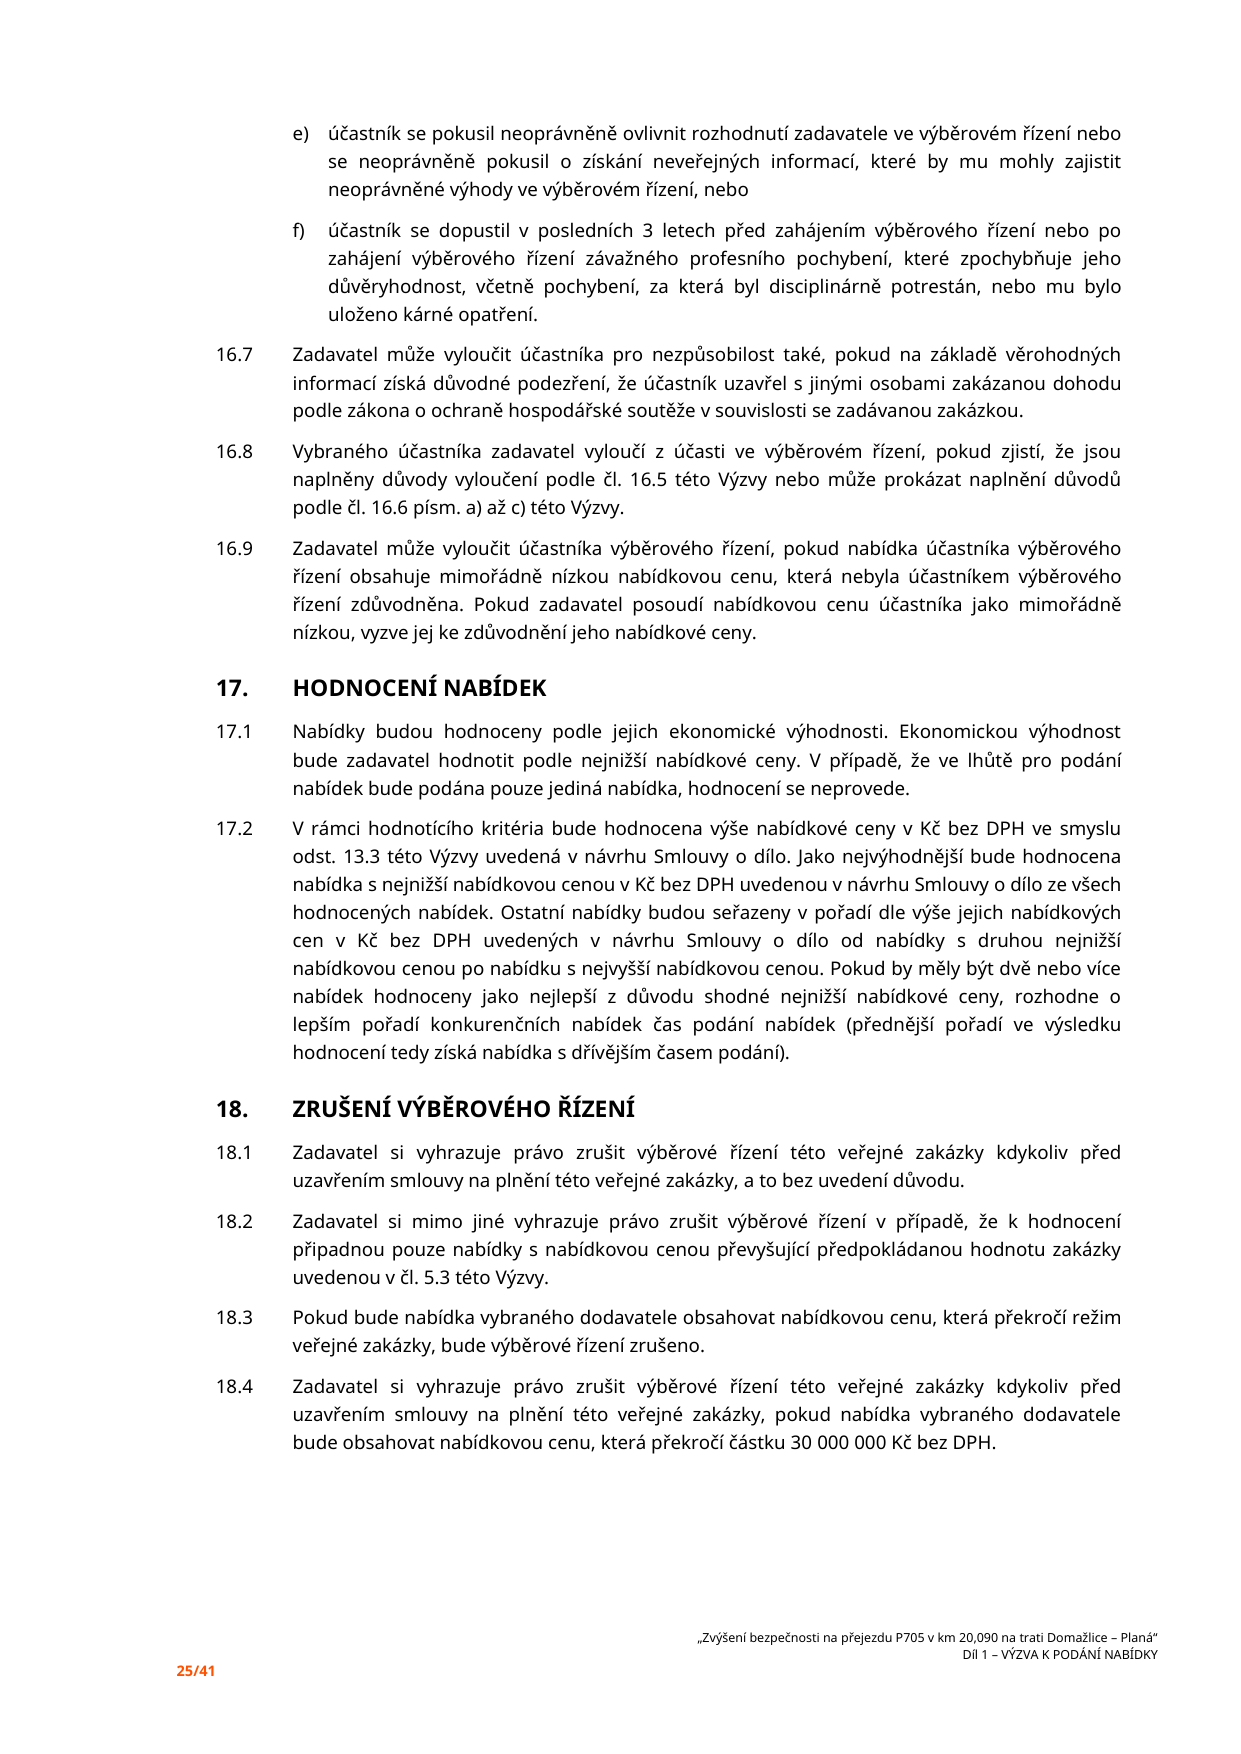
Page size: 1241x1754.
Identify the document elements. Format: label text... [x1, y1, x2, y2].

list účastník se pokusil neoprávněně ovlivnit rozhodnutí zadavatele ve výběrovém řízení nebo se neoprávněně pokusil o získání neveřejných informací, které by mu mohly zajistit neoprávněné výhody ve výběrovém řízení, nebo [292, 121, 1122, 202]
list účastník se dopustil v posledních 3 letech před zahájením výběrového řízení nebo po zahájení výběrového řízení závažného profesního pochybení, které zpochybňuje jeho důvěryhodnost, včetně pochybení, za která byl disciplinárně potrestán, nebo mu bylo uloženo kárné opatření. [292, 217, 1122, 327]
text V rámci hodnotícího kritéria bude hodnocena výše nabídkové ceny v Kč bez DPH ve smyslu odst. 13.3 této Výzvy uvedená v návrhu Smlouvy o dílo. Jako nejvýhodnější bude hodnocena nabídka s nejnižší nabídkovou cenou v Kč bez DPH uvedenou v návrhu Smlouvy o dílo ze všech hodnocených nabídek. Ostatní nabídky budou seřazeny v pořadí dle výše jejich nabídkových cen v Kč bez DPH uvedených v návrhu Smlouvy o dílo od nabídky s druhou nejnižší nabídkovou cenou po nabídku s nejvyšší nabídkovou cenou. Pokud by měly být dvě nebo více nabídek hodnoceny jako nejlepší z důvodu shodné nejnižší nabídkové ceny, rozhodne o lepším pořadí konkurenčních nabídek čas podání nabídek (přednější pořadí ve výsledku hodnocení tedy získá nabídka s dřívějším časem podání). [216, 815, 1122, 1065]
text ZRUŠENÍ VÝBĚROVÉHO ŘÍZENÍ [216, 1093, 1122, 1124]
text Zadavatel si vyhrazuje právo zrušit výběrové řízení této veřejné zakázky kdykoliv před uzavřením smlouvy na plnění této veřejné zakázky, a to bez uvedení důvodu. [216, 1139, 1122, 1193]
text Zadavatel si vyhrazuje právo zrušit výběrové řízení této veřejné zakázky kdykoliv před uzavřením smlouvy na plnění této veřejné zakázky, pokud nabídka vybraného dodavatele bude obsahovat nabídkovou cenu, která překročí částku 30 000 000 Kč bez DPH. [216, 1373, 1122, 1455]
text Nabídky budou hodnoceny podle jejich ekonomické výhodnosti. Ekonomickou výhodnost bude zadavatel hodnotit podle nejnižší nabídkové ceny. V případě, že ve lhůtě pro podání nabídek bude podána pouze jediná nabídka, hodnocení se neprovede. [216, 719, 1122, 800]
text Pokud bude nabídka vybraného dodavatele obsahovat nabídkovou cenu, která překročí režim veřejné zakázky, bude výběrové řízení zrušeno. [216, 1304, 1122, 1358]
text Zadavatel si mimo jiné vyhrazuje právo zrušit výběrové řízení v případě, že k hodnocení připadnou pouze nabídky s nabídkovou cenou převyšující předpokládanou hodnotu zakázky uvedenou v čl. 5.3 této Výzvy. [216, 1208, 1122, 1289]
text Vybraného účastníka zadavatel vyloučí z účasti ve výběrovém řízení, pokud zjistí, že jsou naplněny důvody vyloučení podle čl. 16.5 této Výzvy nebo může prokázat naplnění důvodů podle čl. 16.6 písm. a) až c) této Výzvy. [216, 438, 1122, 520]
text HODNOCENÍ NABÍDEK [216, 672, 1122, 703]
text Zadavatel může vyloučit účastníka výběrového řízení, pokud nabídka účastníka výběrového řízení obsahuje mimořádně nízkou nabídkovou cenu, která nebyla účastníkem výběrového řízení zdůvodněna. Pokud zadavatel posoudí nabídkovou cenu účastníka jako mimořádně nízkou, vyzve jej ke zdůvodnění jeho nabídkové ceny. [216, 535, 1122, 644]
text Zadavatel může vyloučit účastníka pro nezpůsobilost také, pokud na základě věrohodných informací získá důvodné podezření, že účastník uzavřel s jinými osobami zakázanou dohodu podle zákona o ochraně hospodářské soutěže v souvislosti se zadávanou zakázkou. [216, 342, 1122, 423]
